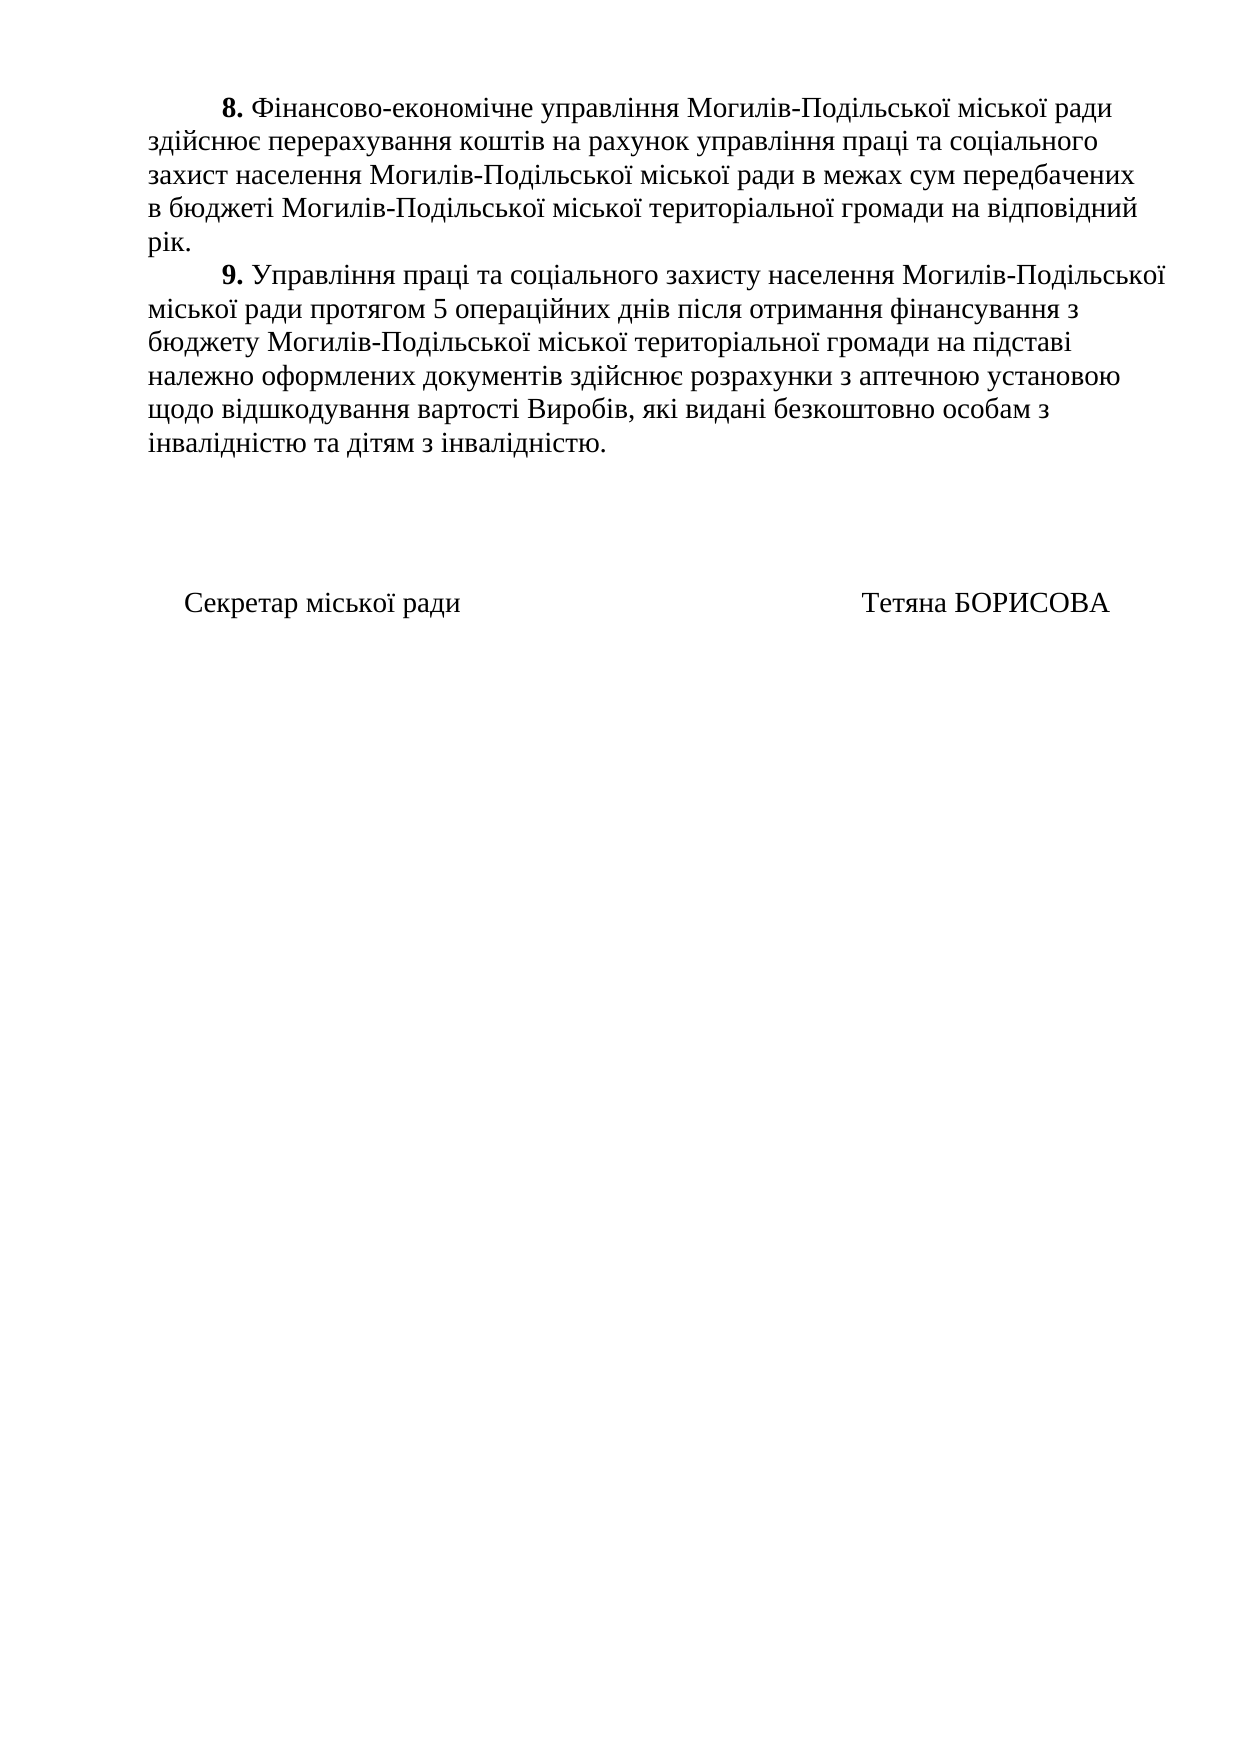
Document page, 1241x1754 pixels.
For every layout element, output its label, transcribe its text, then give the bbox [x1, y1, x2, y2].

text 9. Управління праці та соціального захисту населення Могилів-Подільської міської ради протягом 5 операційних днів після отримання фінансування з бюджету Могилів-Подільської міської територіальної громади на підставі належно оформлених документів здійснює розрахунки з аптечною установою щодо відшкодування вартості Виробів, які видані безкоштовно особам з інвалідністю та дітям з інвалідністю. [148, 257, 1167, 459]
list Фінансово-економічне управління Могилів-Подільської міської ради [148, 90, 1167, 123]
text в бюджеті Могилів-Подільської міської територіальної громади на відповідний [148, 190, 1167, 224]
text Секретар міської ради Тетяна БОРИСОВА [133, 585, 1167, 619]
text рік. [133, 224, 1167, 257]
text здійснює перерахування коштів на рахунок управління праці та соціального захист населення Могилів-Подільської міської ради в межах сум передбачених [148, 123, 1167, 190]
